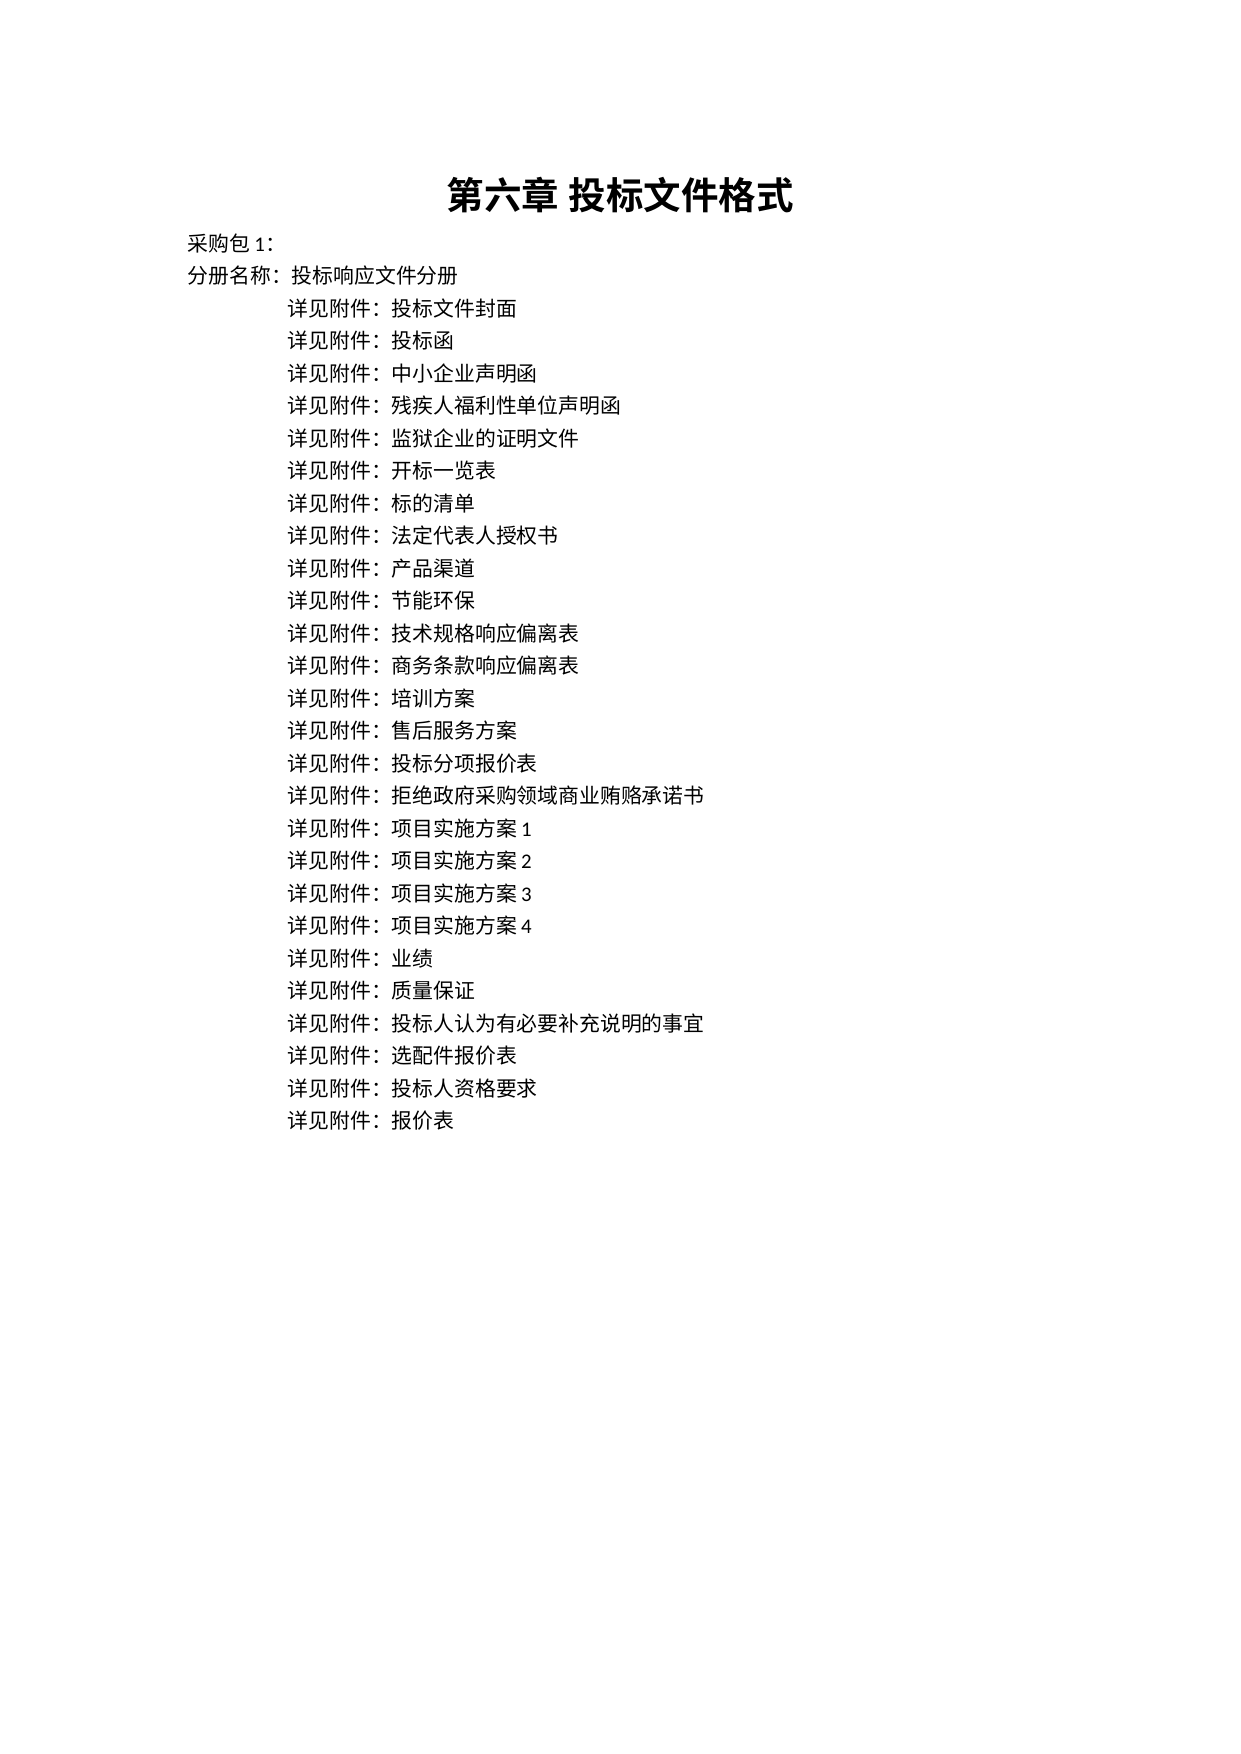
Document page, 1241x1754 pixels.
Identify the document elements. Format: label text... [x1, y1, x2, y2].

text 采购包1： [187, 227, 1053, 259]
text 详见附件：投标函 [187, 324, 1053, 357]
text 分册名称：投标响应文件分册 [187, 259, 1053, 292]
text 详见附件：售后服务方案 [187, 714, 1053, 747]
text 详见附件：商务条款响应偏离表 [187, 649, 1053, 682]
text 详见附件：选配件报价表 [187, 1039, 1053, 1072]
text 详见附件：标的清单 [187, 487, 1053, 519]
text 详见附件：项目实施方案3 [187, 877, 1053, 909]
text 详见附件：中小企业声明函 [187, 357, 1053, 389]
text 详见附件：投标人资格要求 [187, 1072, 1053, 1104]
text 详见附件：项目实施方案4 [187, 909, 1053, 942]
text 详见附件：投标分项报价表 [187, 747, 1053, 779]
text 详见附件：质量保证 [187, 974, 1053, 1007]
text 详见附件：投标文件封面 [187, 292, 1053, 324]
text 详见附件：监狱企业的证明文件 [187, 422, 1053, 454]
text 第六章 投标文件格式 [187, 162, 1053, 227]
text 详见附件：产品渠道 [187, 552, 1053, 584]
text 详见附件：技术规格响应偏离表 [187, 617, 1053, 649]
text 详见附件：项目实施方案2 [187, 844, 1053, 877]
text 详见附件：拒绝政府采购领域商业贿赂承诺书 [187, 779, 1053, 812]
text 详见附件：项目实施方案1 [187, 812, 1053, 844]
text 详见附件：业绩 [187, 942, 1053, 974]
text 详见附件：节能环保 [187, 584, 1053, 617]
text 详见附件：投标人认为有必要补充说明的事宜 [187, 1007, 1053, 1039]
text 详见附件：培训方案 [187, 682, 1053, 714]
text 详见附件：报价表 [187, 1104, 1053, 1137]
text 详见附件：开标一览表 [187, 454, 1053, 487]
text 详见附件：残疾人福利性单位声明函 [187, 389, 1053, 422]
text 详见附件：法定代表人授权书 [187, 519, 1053, 552]
